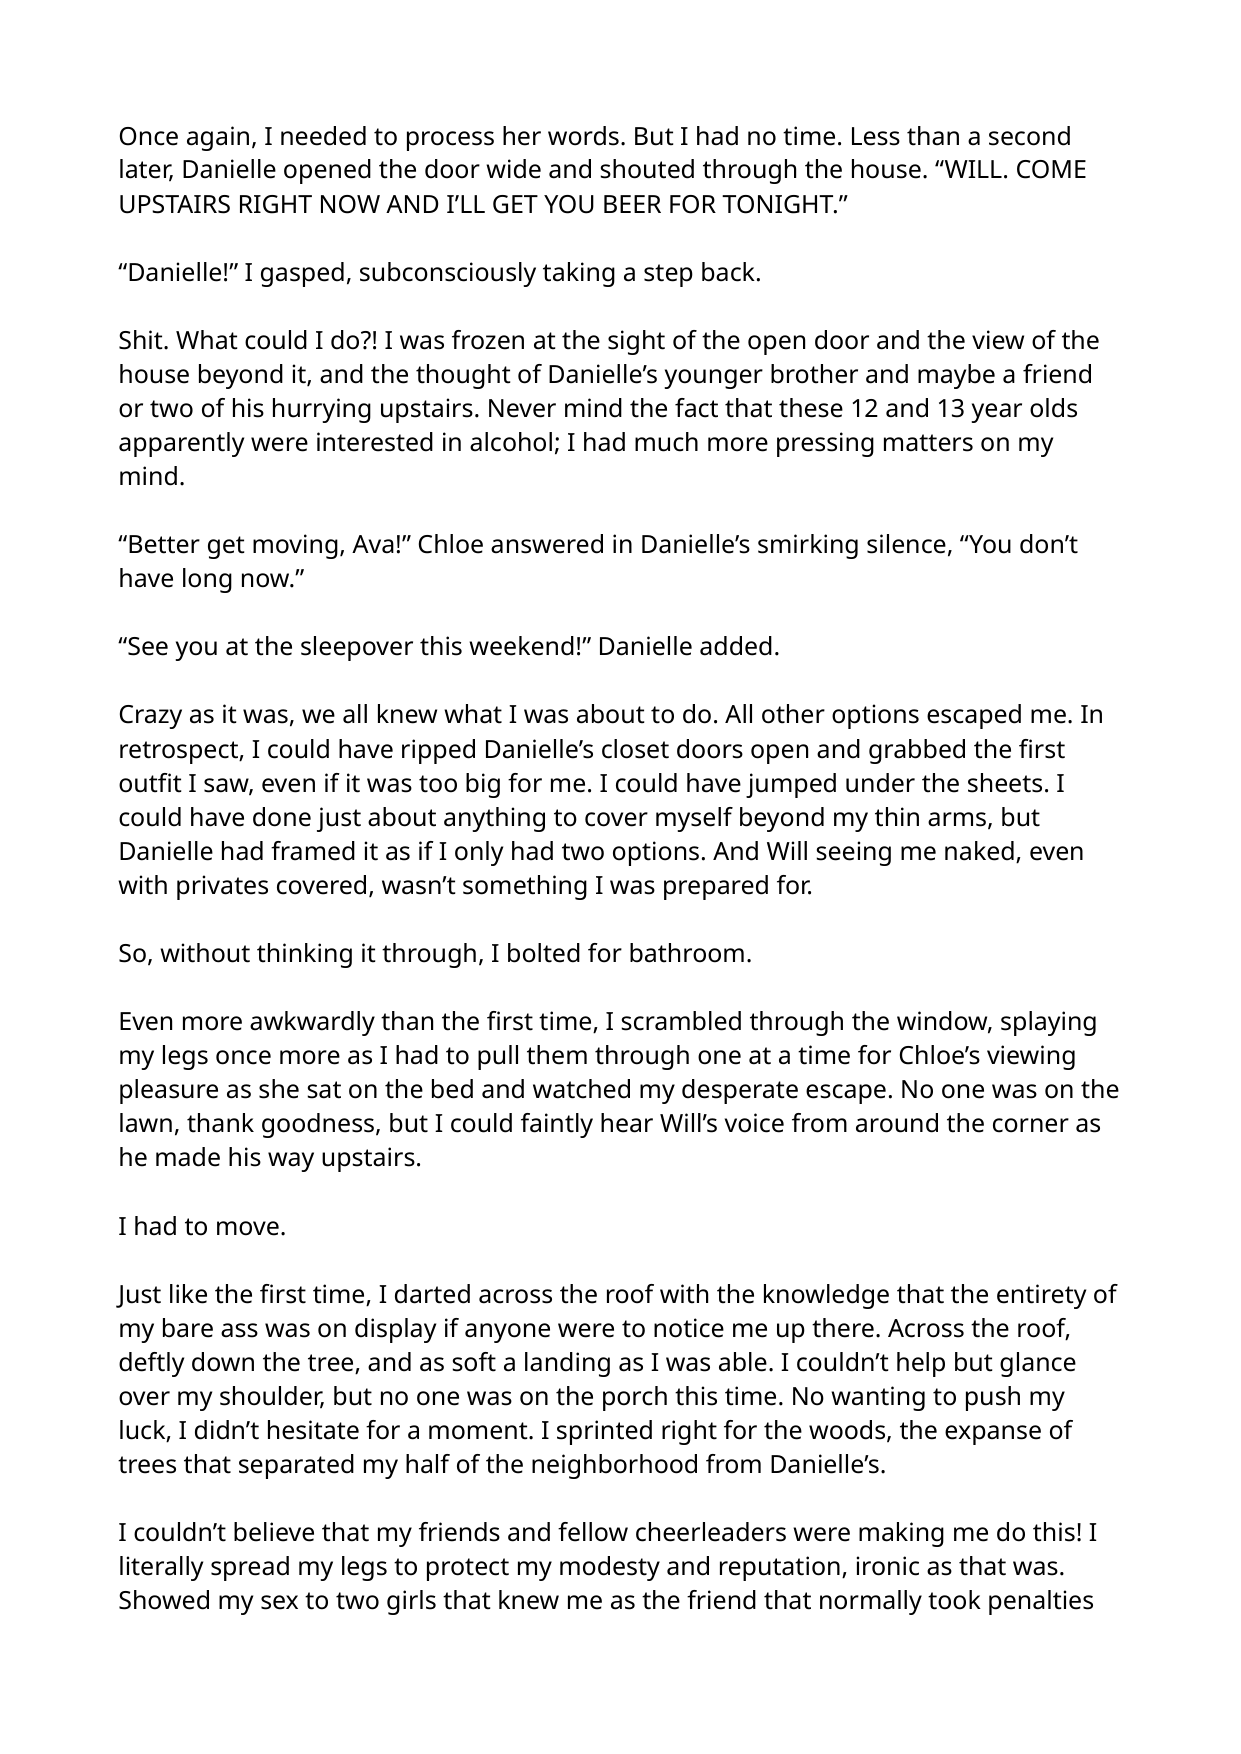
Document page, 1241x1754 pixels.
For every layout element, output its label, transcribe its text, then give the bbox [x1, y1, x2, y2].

text Crazy as it was, we all knew what I was about to do. All other options escaped me. In retrospect, I could have ripped Danielle’s closet doors open and grabbed the first outfit I saw, even if it was too big for me. I could have jumped under the sheets. I could have done just about anything to cover myself beyond my thin arms, but Danielle had framed it as if I only had two options. And Will seeing me naked, even with privates covered, wasn’t something I was prepared for. [118, 697, 1122, 902]
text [118, 1515, 1122, 1617]
text Just like the first time, I darted across the roof with the knowledge that the entirety of my bare ass was on display if anyone were to notice me up there. Across the roof, deftly down the tree, and as soft a landing as I was able. I couldn’t help but glance over my shoulder, but no one was on the porch this time. No wanting to push my luck, I didn’t hesitate for a moment. I sprinted right for the woods, the expanse of trees that separated my half of the neighborhood from Danielle’s. [118, 1276, 1122, 1481]
text “Better get moving, Ava!” Chloe answered in Danielle’s smirking silence, “You don’t have long now.” [118, 527, 1122, 595]
text “Danielle!” I gasped, subconsciously taking a step back. [118, 254, 1122, 288]
text Shit. What could I do?! I was frozen at the sight of the open door and the view of the house beyond it, and the thought of Danielle’s younger brother and maybe a friend or two of his hurrying upstairs. Never mind the fact that these 12 and 13 year olds apparently were interested in alcohol; I had much more pressing matters on my mind. [118, 322, 1122, 493]
text Even more awkwardly than the first time, I scrambled through the window, splaying my legs once more as I had to pull them through one at a time for Chloe’s viewing pleasure as she sat on the bed and watched my desperate escape. No one was on the lawn, thank goodness, but I could faintly hear Will’s voice from around the corner as he made his way upstairs. [118, 1004, 1122, 1174]
text So, without thinking it through, I bolted for bathroom. [118, 936, 1122, 970]
text I had to move. [118, 1208, 1122, 1242]
text Once again, I needed to process her words. But I had no time. Less than a second later, Danielle opened the door wide and shouted through the house. “WILL. COME UPSTAIRS RIGHT NOW AND I’LL GET YOU BEER FOR TONIGHT.” [118, 118, 1122, 220]
text “See you at the sleepover this weekend!” Danielle added. [118, 629, 1122, 663]
